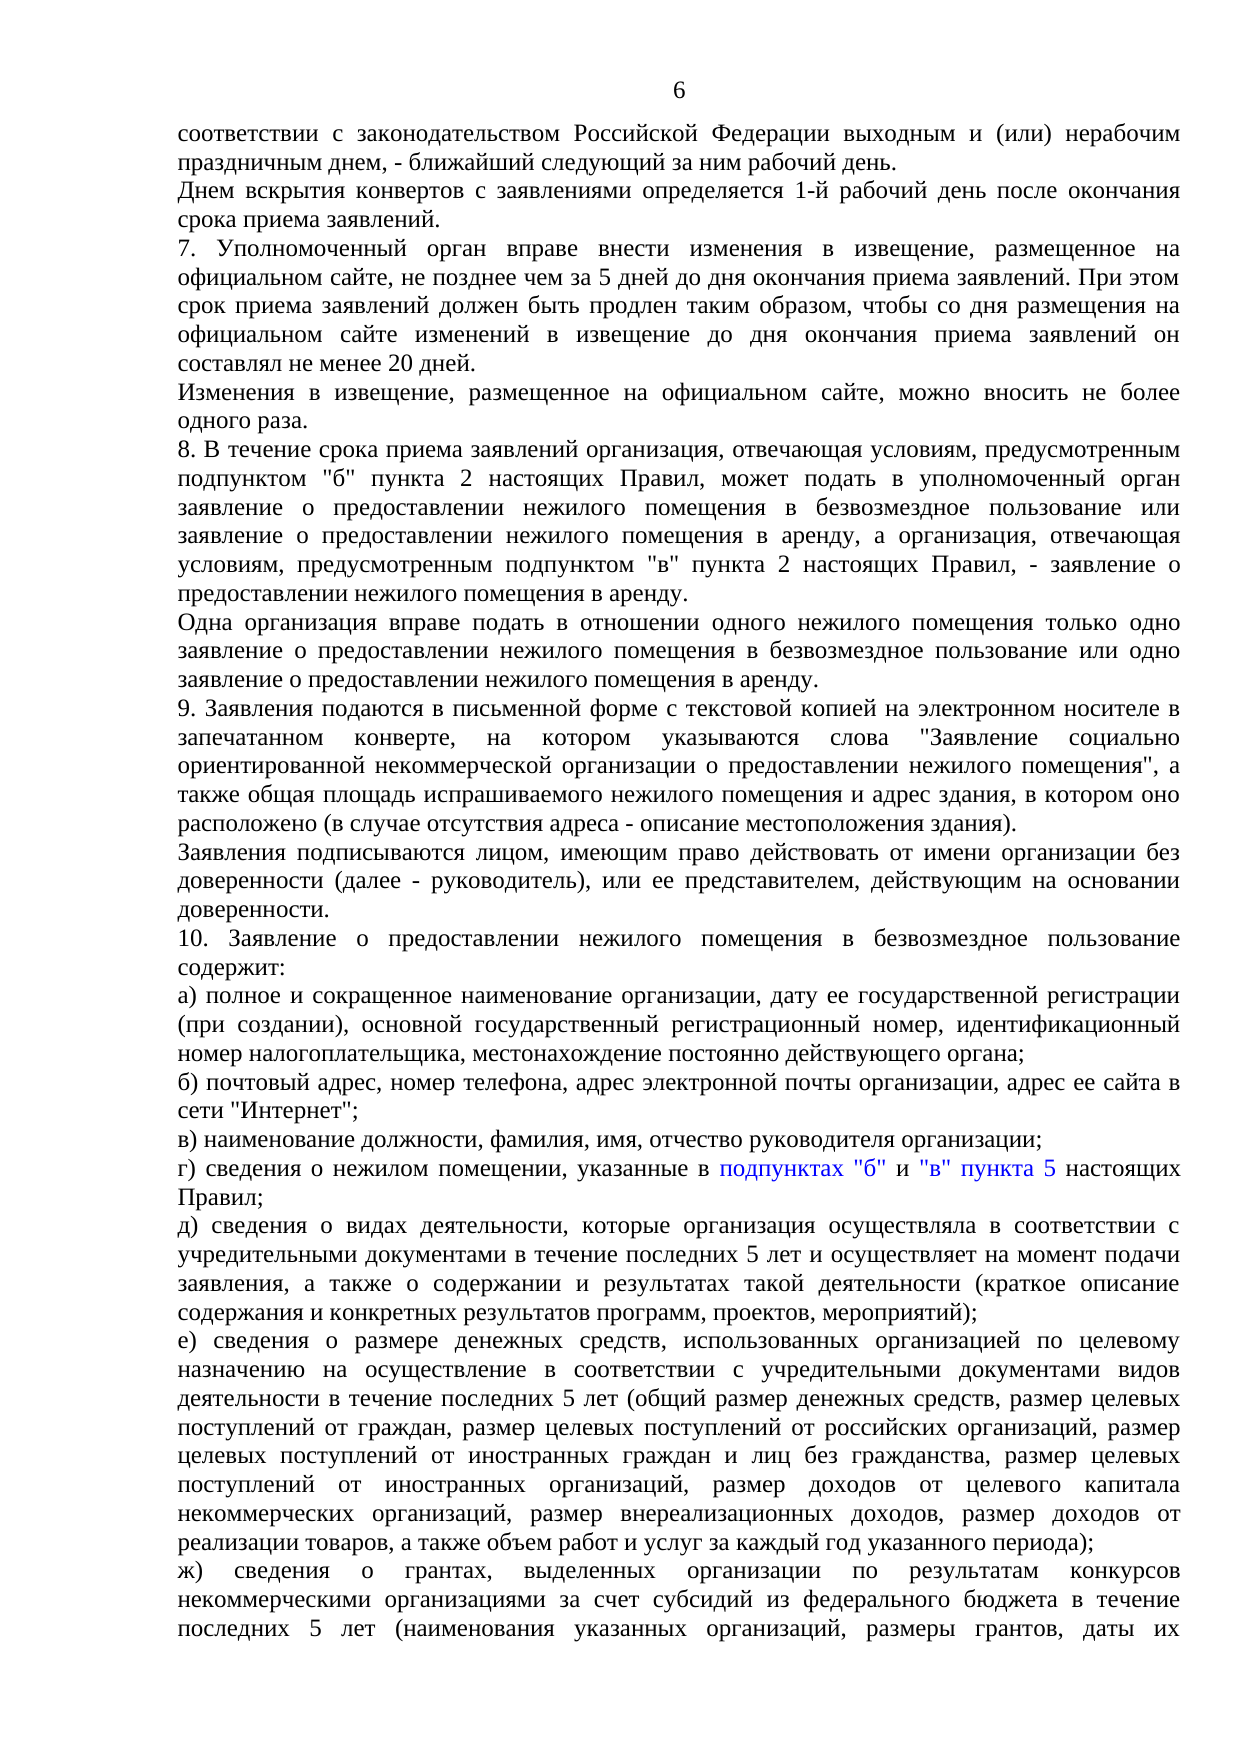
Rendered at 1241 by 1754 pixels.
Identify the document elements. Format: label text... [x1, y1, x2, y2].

text 10. Заявление о предоставлении нежилого помещения в безвозмездное пользование содержит: [177, 923, 1181, 981]
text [177, 1556, 1181, 1642]
text а) полное и сокращенное наименование организации, дату ее государственной регистрации (при создании), основной государственный регистрационный номер, идентификационный номер налогоплательщика, местонахождение постоянно действующего органа; [177, 981, 1181, 1067]
text Днем вскрытия конвертов с заявлениями определяется 1-й рабочий день после окончания срока приема заявлений. [177, 176, 1181, 233]
text г) сведения о нежилом помещении, указанные в подпунктах "б" и "в" пункта 5 настоящих Правил; [177, 1153, 1181, 1211]
text 7. Уполномоченный орган вправе внести изменения в извещение, размещенное на официальном сайте, не позднее чем за 5 дней до дня окончания приема заявлений. При этом срок приема заявлений должен быть продлен таким образом, чтобы со дня размещения на официальном сайте изменений в извещение до дня окончания приема заявлений он составлял не менее 20 дней. [177, 233, 1181, 377]
text в) наименование должности, фамилия, имя, отчество руководителя организации; [177, 1124, 1181, 1153]
text Одна организация вправе подать в отношении одного нежилого помещения только одно заявление о предоставлении нежилого помещения в безвозмездное пользование или одно заявление о предоставлении нежилого помещения в аренду. [177, 607, 1181, 693]
text Заявления подписываются лицом, имеющим право действовать от имени организации без доверенности (далее - руководитель), или ее представителем, действующим на основании доверенности. [177, 837, 1181, 923]
text 8. В течение срока приема заявлений организация, отвечающая условиям, предусмотренным подпунктом "б" пункта 2 настоящих Правил, может подать в уполномоченный орган заявление о предоставлении нежилого помещения в безвозмездное пользование или заявление о предоставлении нежилого помещения в аренду, а организация, отвечающая условиям, предусмотренным подпунктом "в" пункта 2 настоящих Правил, - заявление о предоставлении нежилого помещения в аренду. [177, 434, 1181, 607]
text б) почтовый адрес, номер телефона, адрес электронной почты организации, адрес ее сайта в сети "Интернет"; [177, 1067, 1181, 1124]
text д) сведения о видах деятельности, которые организация осуществляла в соответствии с учредительными документами в течение последних 5 лет и осуществляет на момент подачи заявления, а также о содержании и результатах такой деятельности (краткое описание содержания и конкретных результатов программ, проектов, мероприятий); [177, 1211, 1181, 1326]
text Изменения в извещение, размещенное на официальном сайте, можно вносить не более одного раза. [177, 377, 1181, 434]
text е) сведения о размере денежных средств, использованных организацией по целевому назначению на осуществление в соответствии с учредительными документами видов деятельности в течение последних 5 лет (общий размер денежных средств, размер целевых поступлений от граждан, размер целевых поступлений от российских организаций, размер целевых поступлений от иностранных граждан и лиц без гражданства, размер целевых поступлений от иностранных организаций, размер доходов от целевого капитала некоммерческих организаций, размер внереализационных доходов, размер доходов от реализации товаров, а также объем работ и услуг за каждый год указанного периода); [177, 1326, 1181, 1556]
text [177, 118, 1181, 176]
text 9. Заявления подаются в письменной форме с текстовой копией на электронном носителе в запечатанном конверте, на котором указываются слова "Заявление социально ориентированной некоммерческой организации о предоставлении нежилого помещения", а также общая площадь испрашиваемого нежилого помещения и адрес здания, в котором оно расположено (в случае отсутствия адреса - описание местоположения здания). [177, 693, 1181, 837]
